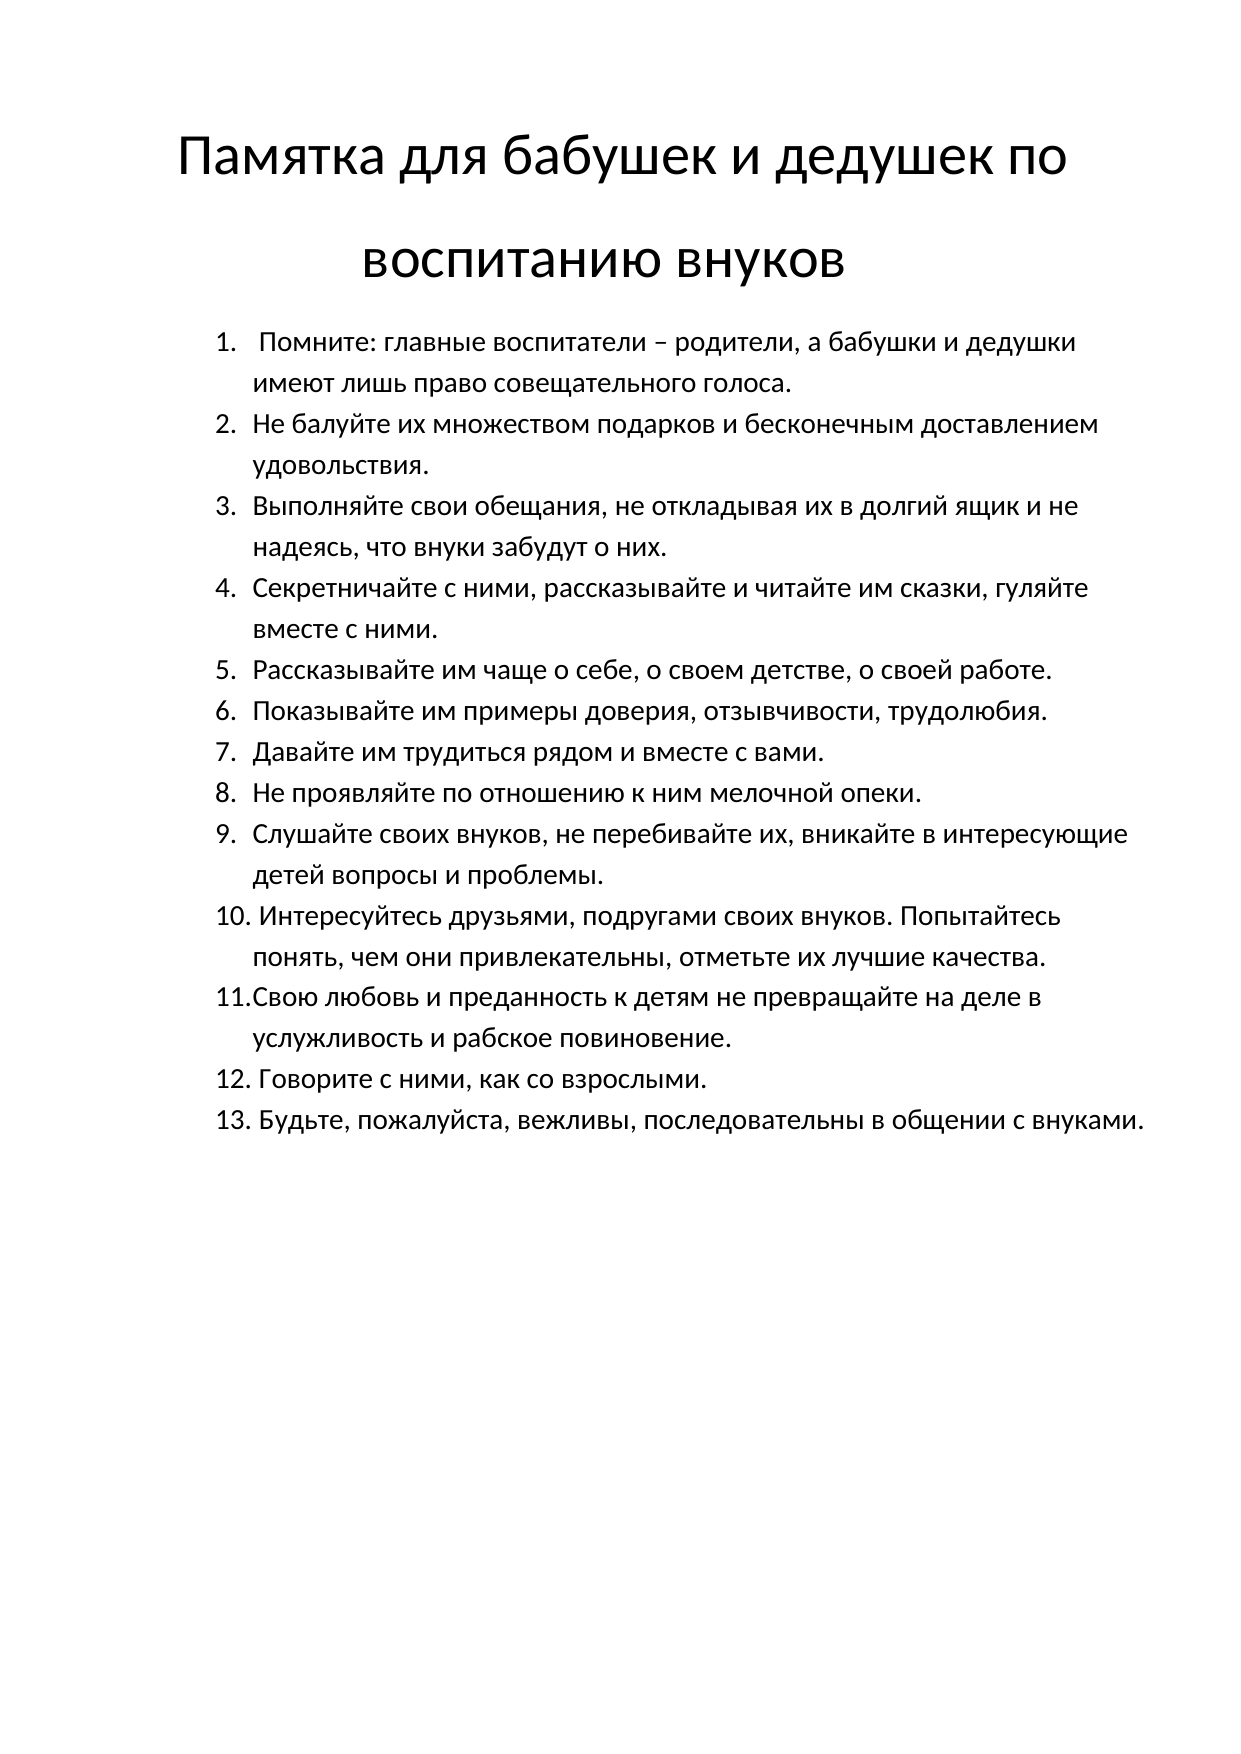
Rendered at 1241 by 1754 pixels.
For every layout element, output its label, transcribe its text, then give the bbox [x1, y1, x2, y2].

list Давайте им трудиться рядом и вместе с вами. [215, 733, 1152, 768]
list Интересуйтесь друзьями, подругами своих внуков. Попытайтесь понять, чем они привлекательны, отметьте их лучшие качества. [215, 897, 1152, 973]
text воспитанию внуков [177, 221, 1152, 292]
list Будьте, пожалуйста, вежливы, последовательны в общении с внуками. [215, 1101, 1152, 1137]
list Не проявляйте по отношению к ним мелочной опеки. [215, 774, 1152, 809]
list Говорите с ними, как со взрослыми. [215, 1060, 1152, 1096]
list Помните: главные воспитатели – родители, а бабушки и дедушки имеют лишь право совещательного голоса. [215, 323, 1152, 400]
list Выполняйте свои обещания, не откладывая их в долгий ящик и не надеясь, что внуки забудут о них. [215, 487, 1152, 564]
text Памятка для бабушек и дедушек по [177, 118, 1152, 189]
list Слушайте своих внуков, не перебивайте их, вникайте в интересующие детей вопросы и проблемы. [215, 815, 1152, 891]
list Рассказывайте им чаще о себе, о своем детстве, о своей работе. [215, 651, 1152, 687]
list Не балуйте их множеством подарков и бесконечным доставлением удовольствия. [215, 405, 1152, 482]
list Показывайте им примеры доверия, отзывчивости, трудолюбия. [215, 692, 1152, 728]
list Свою любовь и преданность к детям не превращайте на деле в услужливость и рабское повиновение. [215, 978, 1152, 1055]
list Секретничайте с ними, рассказывайте и читайте им сказки, гуляйте вместе с ними. [215, 569, 1152, 646]
